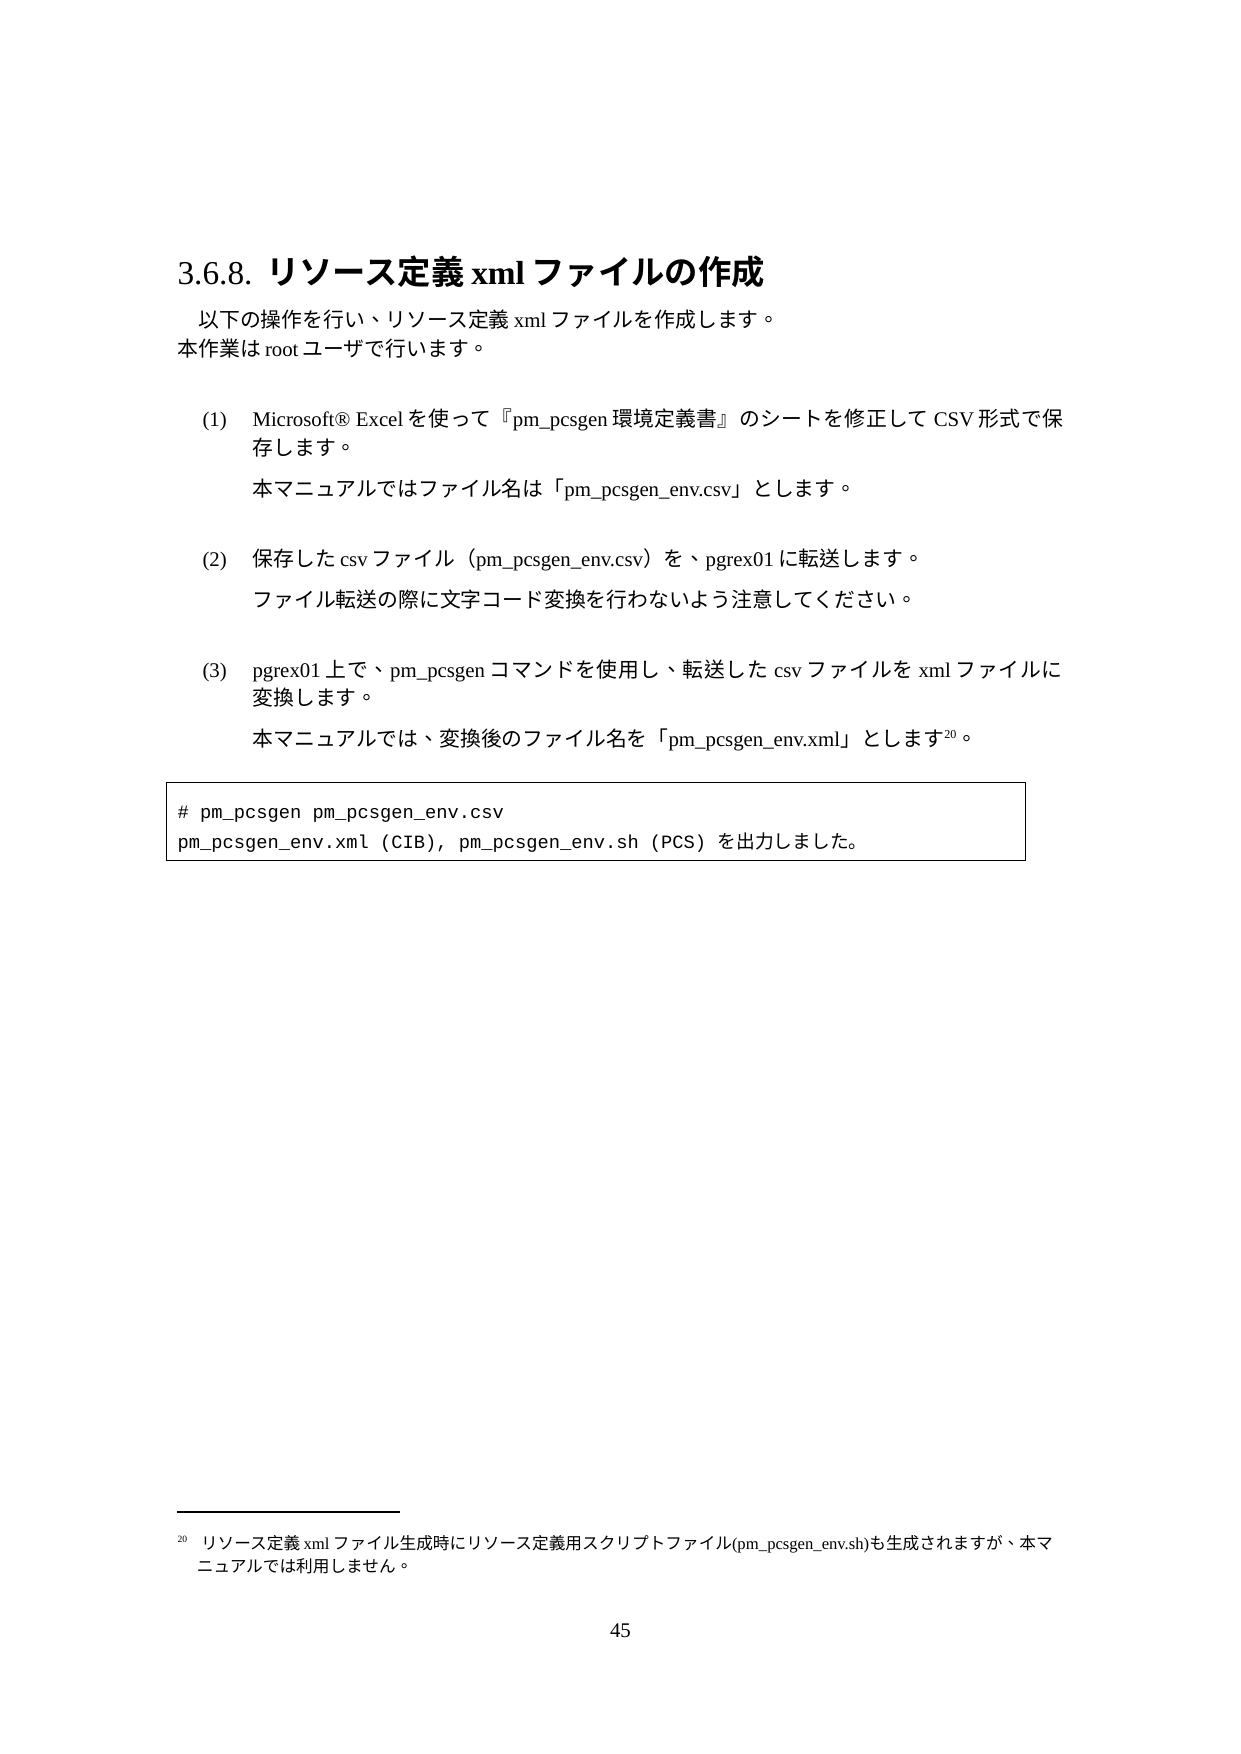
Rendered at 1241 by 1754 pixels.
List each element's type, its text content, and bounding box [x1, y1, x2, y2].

text 以下の操作を行い、リソース定義xmlファイルを作成します。 [177, 304, 1054, 333]
list 本マニュアルでは、変換後のファイル名を「pm_pcsgen_env.xml」とします。 [202, 724, 1063, 753]
list ファイル転送の際に文字コード変換を行わないよう注意してください。 [202, 585, 1063, 613]
list 保存したcsvファイル（pm_pcsgen_env.csv）を、pgrex01に転送します。 [202, 544, 1063, 572]
list pgrex01上で、pm_pcsgenコマンドを使用し、転送したcsvファイルをxmlファイルに変換します。 [202, 655, 1063, 712]
list Microsoft® Excelを使って『pm_pcsgen環境定義書』のシートを修正してCSV形式で保存します。 [202, 404, 1063, 461]
table_header # pm_pcsgen pm_pcsgen_env.csv pm_pcsgen_env.xml (CIB), pm_pcsgen_env.sh (PCS) を出力しました。 [167, 783, 1025, 859]
subtitle リソース定義xmlファイルの作成 [177, 248, 1063, 294]
text 本作業はrootユーザで行います。 [177, 333, 1054, 363]
list 本マニュアルではファイル名は「pm_pcsgen_env.csv」とします。 [202, 474, 1063, 502]
